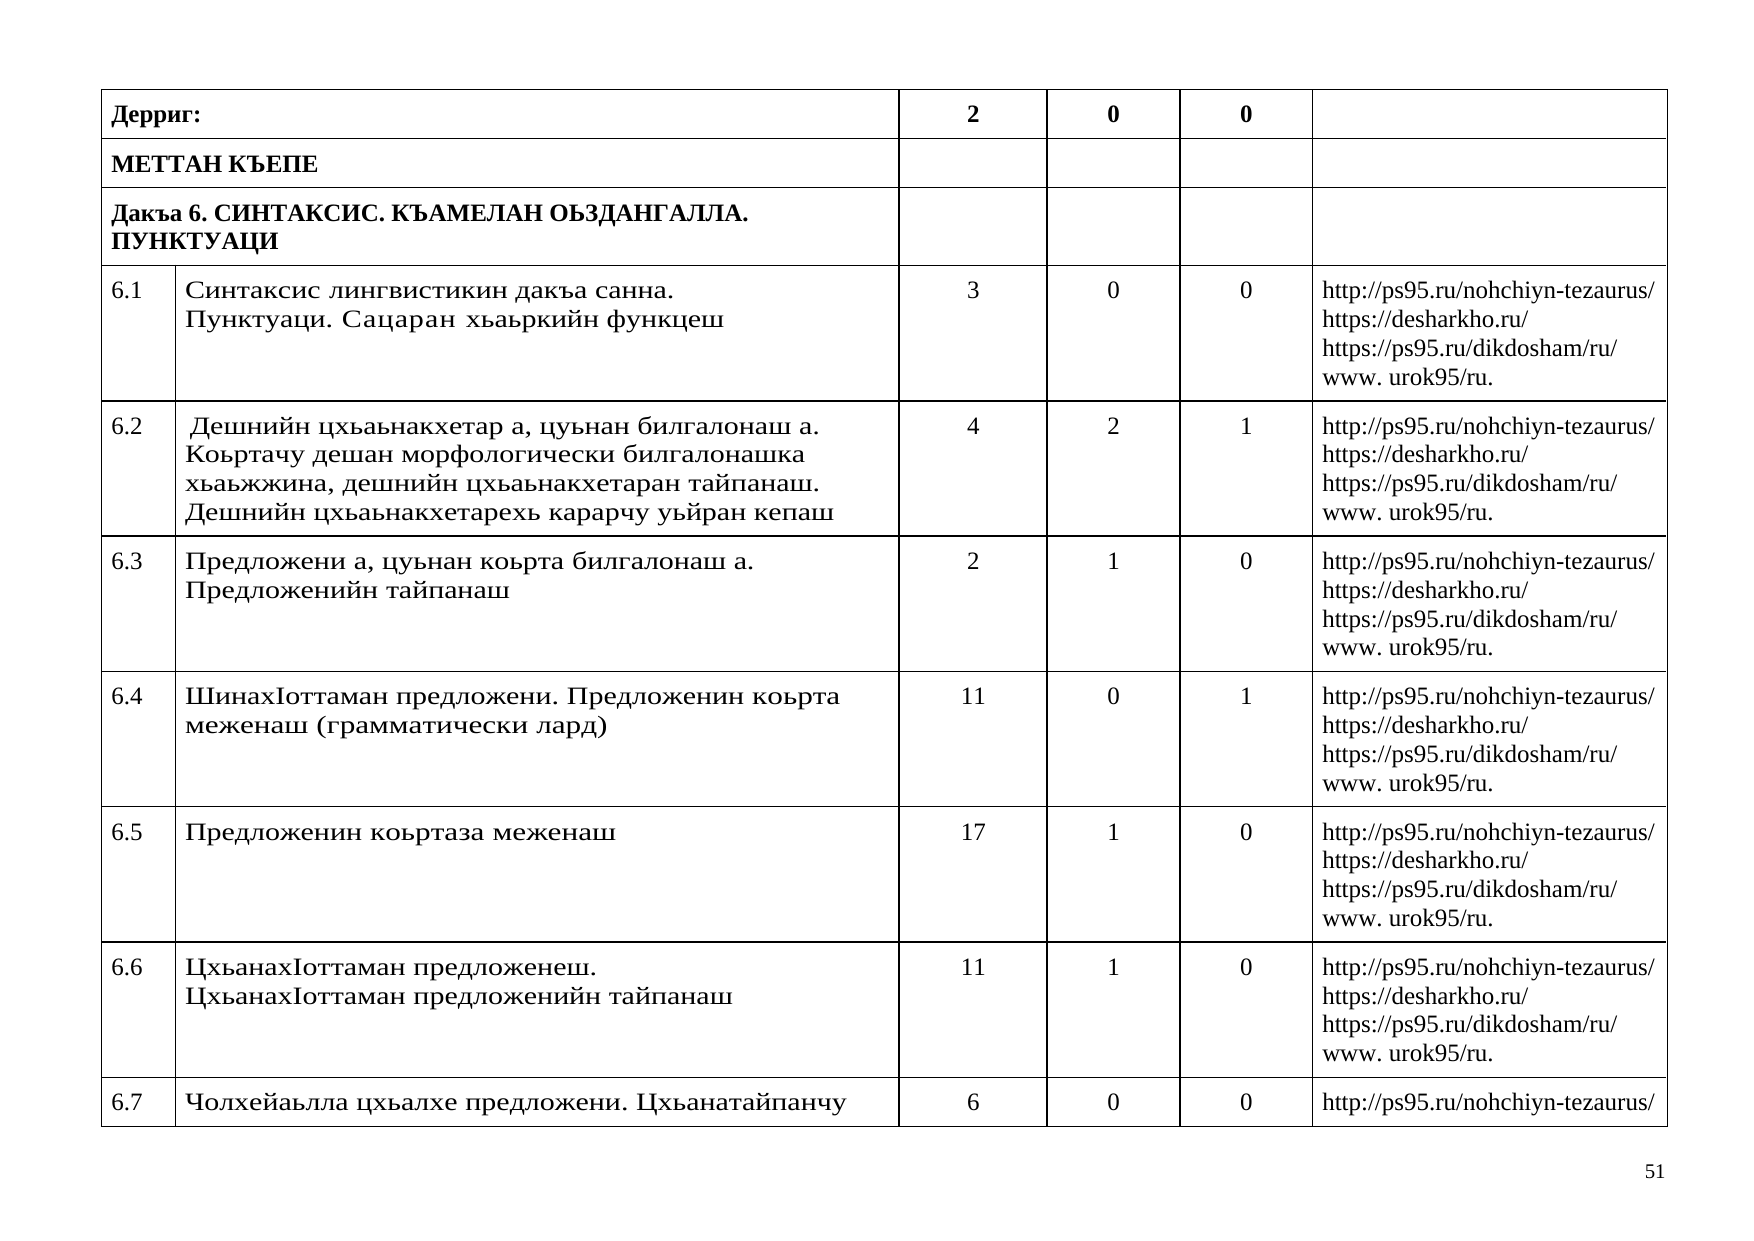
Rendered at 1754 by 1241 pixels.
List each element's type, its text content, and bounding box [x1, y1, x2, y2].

table_cell 0 [1181, 807, 1312, 941]
table_cell 6.1 [102, 266, 175, 400]
table_cell 0 [1181, 90, 1312, 138]
table_cell [1313, 90, 1667, 138]
table_cell ШинахIоттаман предложени. Предложенин коьрта меженаш (грамматически лард) [176, 672, 898, 806]
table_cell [1313, 265, 1667, 400]
table_cell 4 [900, 402, 1046, 535]
table_cell [900, 188, 1046, 264]
table_cell МЕТТАН КЪЕПЕ [102, 139, 898, 187]
table_cell [1313, 187, 1667, 264]
table_cell ЦхьанахIоттаман предложенеш. ЦхьанахIоттаман предложенийн тайпанаш [176, 943, 898, 1076]
table_cell 0 [1048, 266, 1179, 400]
table_cell Дерриг: [102, 90, 898, 138]
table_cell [176, 1078, 898, 1126]
table_cell 2 [900, 90, 1046, 138]
table_cell 0 [1181, 943, 1312, 1076]
table_cell Синтаксис лингвистикин дакъа санна. Пунктуаци. Сацаран хьаьркийн функцеш [176, 266, 898, 400]
table_cell [900, 139, 1046, 187]
table_cell 2 [1048, 402, 1179, 535]
table_cell 6.7 [102, 1078, 175, 1126]
table_cell 17 [900, 807, 1046, 941]
table_cell http://ps95.ru/nohchiyn-tezaurus/ https://desharkho.ru/ https://ps95.ru/dikdosham/ru/ www. urok95/ru. [1313, 941, 1667, 1076]
table_cell 11 [900, 672, 1046, 806]
table_cell 0 [1048, 90, 1179, 138]
table_cell 1 [1181, 402, 1312, 535]
table_cell 6.4 [102, 672, 175, 806]
table_cell http://ps95.ru/nohchiyn-tezaurus/ https://desharkho.ru/ https://ps95.ru/dikdosham/ru/ www. urok95/ru. [1313, 535, 1667, 671]
table_cell http://ps95.ru/nohchiyn-tezaurus/ https://desharkho.ru/ https://ps95.ru/dikdosham/ru/ www. urok95/ru. [1313, 671, 1667, 806]
table_cell 3 [900, 266, 1046, 400]
table_cell [1048, 139, 1179, 187]
table_cell 0 [1181, 266, 1312, 400]
table_cell 2 [900, 537, 1046, 671]
table_cell 1 [1048, 537, 1179, 671]
table_cell 0 [1048, 1078, 1179, 1126]
table_cell 6.3 [102, 537, 175, 671]
table_cell 11 [900, 943, 1046, 1076]
table_cell 6.2 [102, 402, 175, 535]
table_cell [1313, 1076, 1667, 1126]
table_cell [1181, 139, 1312, 187]
table_cell [1313, 138, 1667, 187]
table_cell Дешнийн цхьаьнакхетар а, цуьнан билгалонаш а. Коьртачу дешан морфологически билгалонашка хьаьжжина, дешнийн цхьаьнакхетаран тайпанаш. Дешнийн цхьаьнакхетарехь карарчу уьйран кепаш [176, 402, 898, 535]
table_cell 6.5 [102, 807, 175, 941]
table_cell 1 [1181, 672, 1312, 806]
table_cell 6.6 [102, 943, 175, 1076]
table_cell 6 [900, 1078, 1046, 1126]
table_cell [1181, 188, 1312, 264]
table_cell http://ps95.ru/nohchiyn-tezaurus/ https://desharkho.ru/ https://ps95.ru/dikdosham/ru/ www. urok95/ru. [1313, 400, 1667, 535]
table_cell Дакъа 6. СИНТАКСИС. КЪАМЕЛАН ОЬЗДАНГАЛЛА. ПУНКТУАЦИ [102, 188, 898, 264]
table_cell 0 [1181, 1078, 1312, 1126]
table_cell 0 [1048, 672, 1179, 806]
table_cell 1 [1048, 807, 1179, 941]
table_cell http://ps95.ru/nohchiyn-tezaurus/ https://desharkho.ru/ https://ps95.ru/dikdosham/ru/ www. urok95/ru. [1313, 806, 1667, 941]
table_cell 1 [1048, 943, 1179, 1076]
table_cell Предложенин коьртаза меженаш [176, 807, 898, 941]
table_cell Предложени а, цуьнан коьрта билгалонаш а. Предложенийн тайпанаш [176, 537, 898, 671]
table_cell [1048, 188, 1179, 264]
table_cell 0 [1181, 537, 1312, 671]
